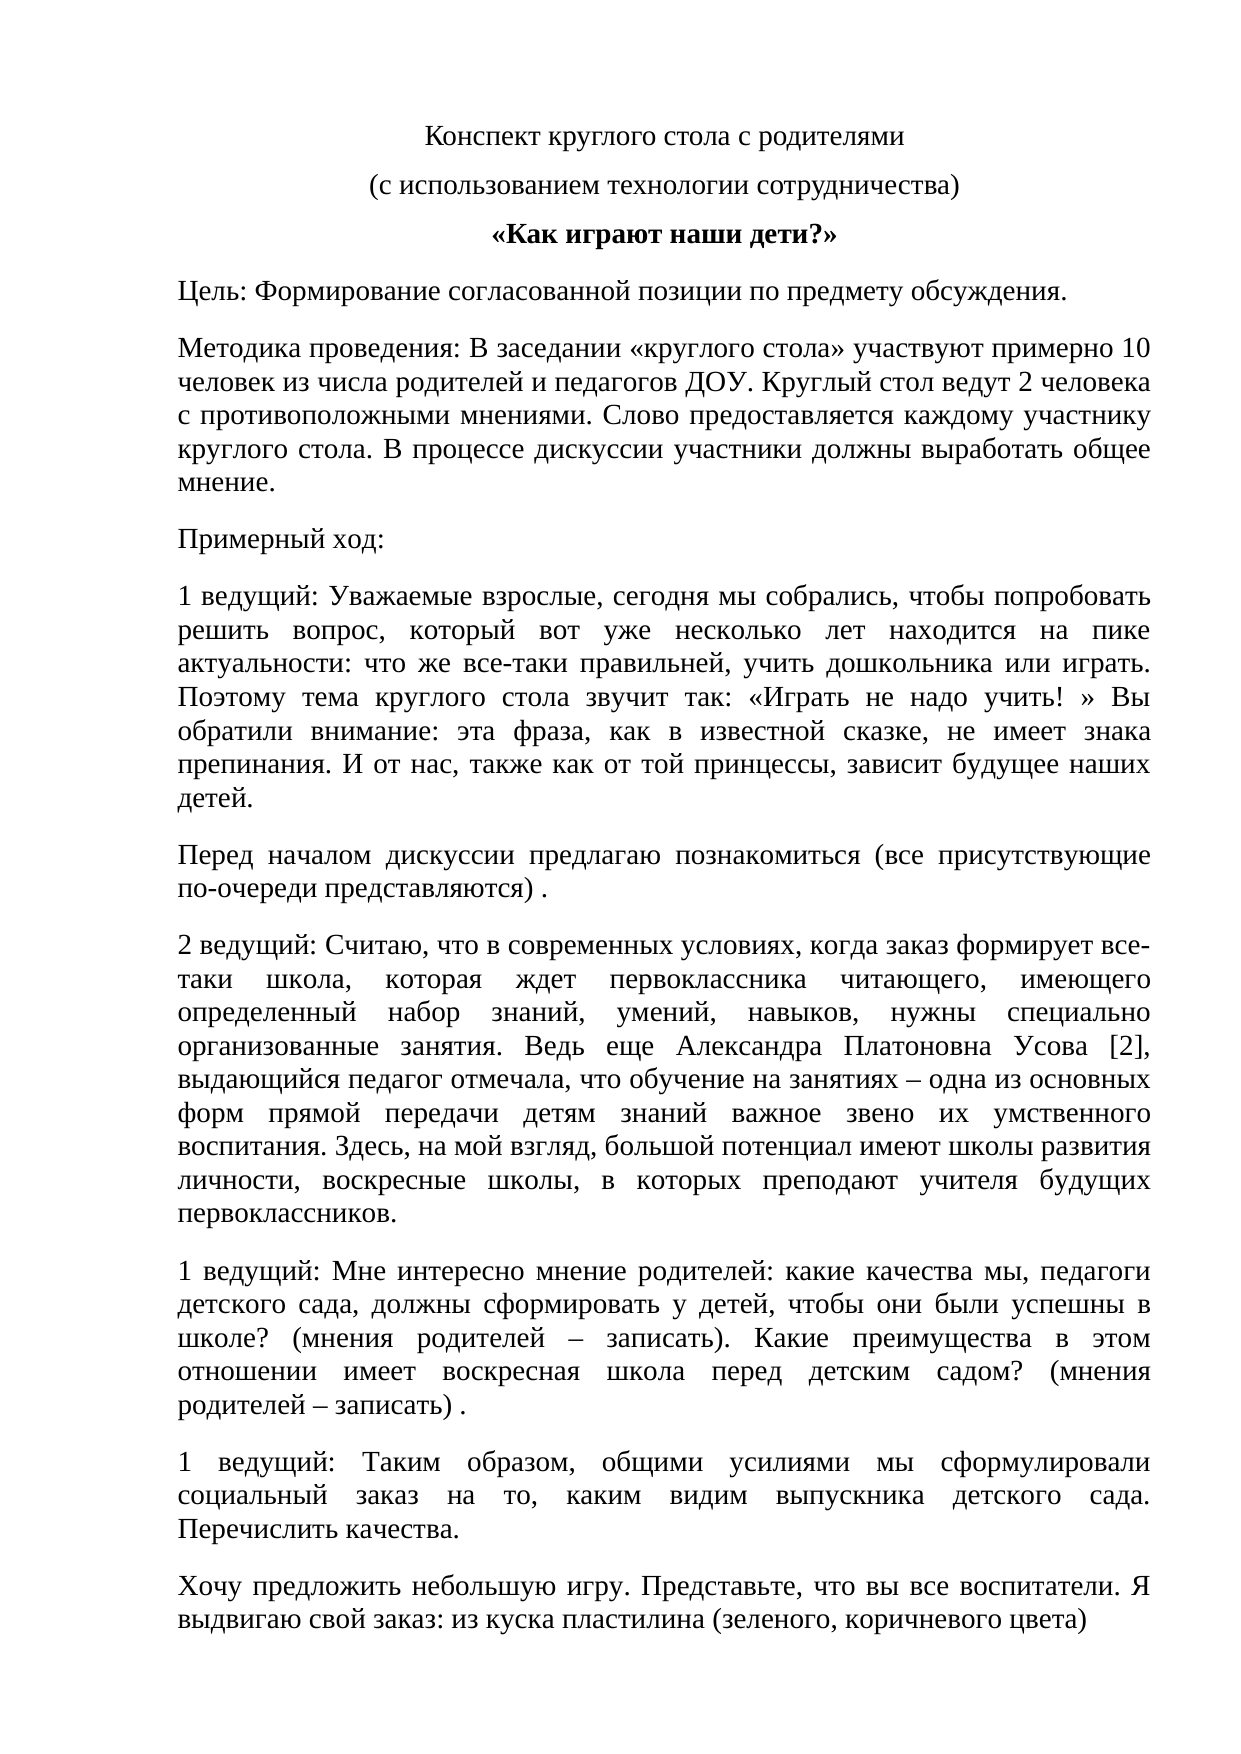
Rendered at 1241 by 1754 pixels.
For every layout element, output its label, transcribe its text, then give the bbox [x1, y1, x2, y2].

text Конспект круглого стола с родителями [177, 118, 1152, 152]
text 1 ведущий: Мне интересно мнение родителей: какие качества мы, педагоги детского сада, должны сформировать у детей, чтобы они были успешны в школе? (мнения родителей – записать). Какие преимущества в этом отношении имеет воскресная школа перед детским садом? (мнения родителей – записать) . [177, 1253, 1152, 1420]
text Примерный ход: [177, 522, 1152, 555]
text «Как играют наши дети?» [177, 216, 1152, 250]
text 1 ведущий: Уважаемые взрослые, сегодня мы собрались, чтобы попробовать решить вопрос, который вот уже несколько лет находится на пике актуальности: что же все-таки правильней, учить дошкольника или играть. Поэтому тема круглого стола звучит так: «Играть не надо учить! » Вы обратили внимание: эта фраза, как в известной сказке, не имеет знака препинания. И от нас, также как от той принцессы, зависит будущее наших детей. [177, 578, 1152, 813]
text Методика проведения: В заседании «круглого стола» участвуют примерно 10 человек из числа родителей и педагогов ДОУ. Круглый стол ведут 2 человека с противоположными мнениями. Слово предоставляется каждому участнику круглого стола. В процессе дискуссии участники должны выработать общее мнение. [177, 330, 1152, 498]
text Перед началом дискуссии предлагаю познакомиться (все присутствующие по-очереди представляются) . [177, 837, 1152, 904]
text 2 ведущий: Считаю, что в современных условиях, когда заказ формирует все-таки школа, которая ждет первоклассника читающего, имеющего определенный набор знаний, умений, навыков, нужны специально организованные занятия. Ведь еще Александра Платоновна Усова [2], выдающийся педагог отмечала, что обучение на занятиях – одна из основных форм прямой передачи детям знаний важное звено их умственного воспитания. Здесь, на мой взгляд, большой потенциал имеют школы развития личности, воскресные школы, в которых преподают учителя будущих первоклассников. [177, 927, 1152, 1229]
text (с использованием технологии сотрудничества) [177, 167, 1152, 201]
text Хочу предложить небольшую игру. Представьте, что вы все воспитатели. Я выдвигаю свой заказ: из куска пластилина (зеленого, коричневого цвета) [177, 1568, 1152, 1635]
text 1 ведущий: Таким образом, общими усилиями мы сформулировали социальный заказ на то, каким видим выпускника детского сада. Перечислить качества. [177, 1444, 1152, 1544]
text Цель: Формирование согласованной позиции по предмету обсуждения. [177, 273, 1152, 307]
